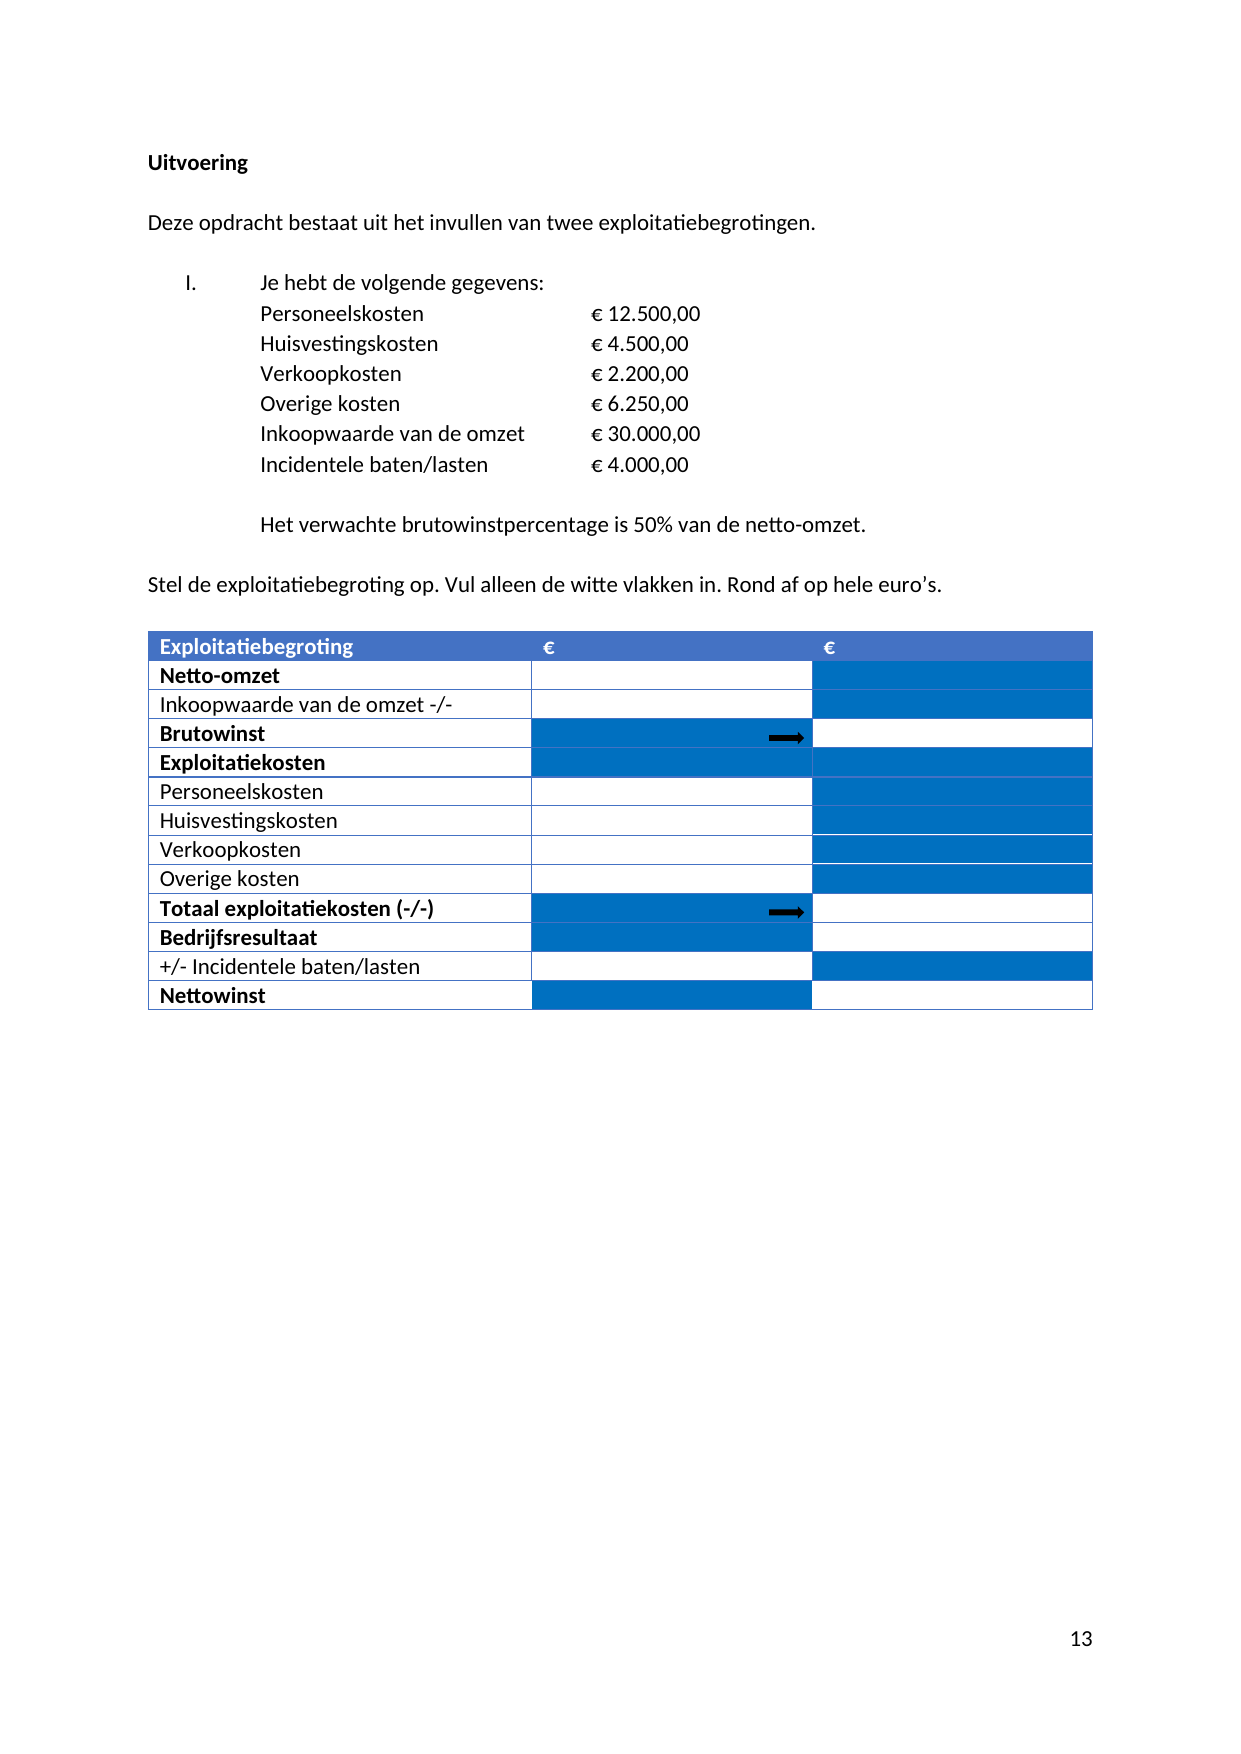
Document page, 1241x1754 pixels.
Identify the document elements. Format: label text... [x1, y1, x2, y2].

text Het verwachte brutowinstpercentage is 50% van de netto-omzet. [260, 510, 1092, 538]
table_cell [813, 661, 1092, 689]
table_cell [532, 981, 812, 1009]
table_cell Overige kosten [149, 865, 531, 893]
table_cell [532, 778, 812, 805]
table_cell [532, 952, 812, 980]
text Overige kosten € 6.250,00 [260, 389, 1092, 417]
table_cell [813, 865, 1092, 893]
text Incidentele baten/lasten € 4.000,00 [260, 450, 1092, 478]
table_cell Bedrijfsresultaat [149, 923, 531, 951]
text Uitvoering [148, 148, 1092, 176]
table_cell Nettowinst [149, 981, 532, 1009]
text Inkoopwaarde van de omzet € 30.000,00 [260, 419, 1092, 448]
table_cell [532, 719, 812, 747]
table_cell [813, 719, 1092, 747]
table_cell [532, 865, 812, 893]
text Verkoopkosten € 2.200,00 [260, 359, 1092, 387]
table_cell [813, 923, 1092, 951]
table_cell [813, 894, 1092, 922]
table_header Exploitatiebegroting [149, 632, 532, 660]
table_cell [813, 836, 1092, 863]
table_cell [813, 778, 1092, 805]
table_cell Huisvestingskosten [149, 806, 531, 834]
table_cell [812, 981, 1092, 1009]
text Personeelskosten € 12.500,00 [260, 299, 1092, 327]
table_cell [813, 806, 1092, 834]
table_cell [813, 690, 1092, 718]
table_cell [532, 661, 812, 689]
table_cell [813, 748, 1092, 776]
table_cell Inkoopwaarde van de omzet -/- [149, 690, 531, 718]
table_cell [532, 894, 812, 922]
table_cell Netto-omzet [149, 661, 531, 689]
table_cell Brutowinst [149, 719, 531, 747]
table_cell Exploitatiekosten [149, 748, 531, 776]
table_cell [532, 690, 812, 718]
table_header € [532, 632, 812, 660]
text Huisvestingskosten € 4.500,00 [260, 329, 1092, 357]
table_cell Totaal exploitatiekosten (-/-) [149, 894, 531, 922]
table_cell Personeelskosten [149, 778, 531, 805]
table_cell [532, 923, 812, 951]
table_cell [532, 806, 812, 834]
text Deze opdracht bestaat uit het invullen van twee exploitatiebegrotingen. [148, 208, 1092, 236]
table_cell [532, 836, 812, 863]
list Je hebt de volgende gegevens: [185, 268, 1092, 297]
table_cell Verkoopkosten [149, 836, 531, 863]
table_cell [532, 748, 812, 776]
table_header € [812, 632, 1092, 660]
table_cell [813, 952, 1092, 980]
text Stel de exploitatiebegroting op. Vul alleen de witte vlakken in. Rond af op hele euro’s. [148, 571, 1092, 599]
table_cell +/- Incidentele baten/lasten [149, 952, 531, 980]
